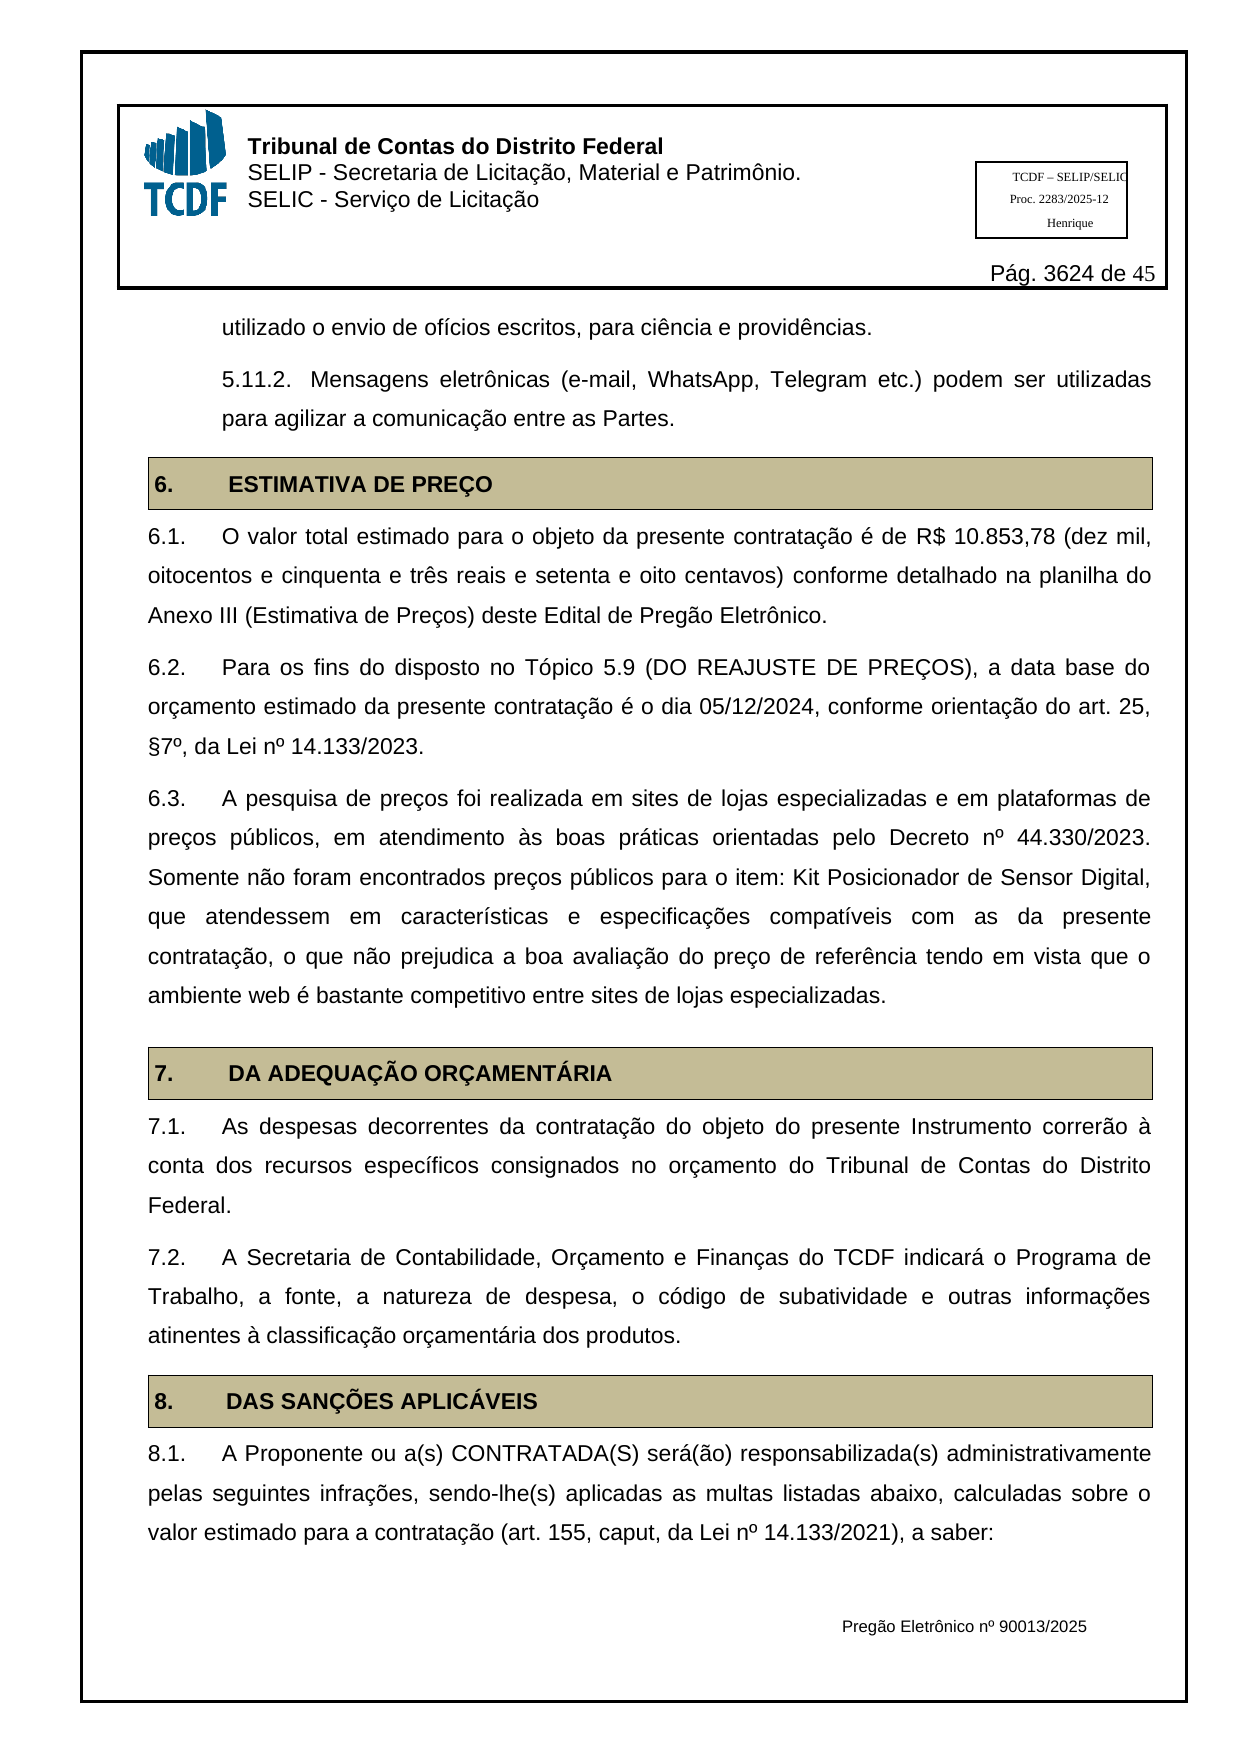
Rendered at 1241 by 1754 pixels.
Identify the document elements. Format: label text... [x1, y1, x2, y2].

list Mensagens eletrônicas (e-mail, WhatsApp, Telegram etc.) podem ser utilizadas para agilizar a comunicação entre as Partes. [222, 366, 1152, 431]
list O valor total estimado para o objeto da presente contratação é de R$ 10.853,78 (dez mil, oitocentos e cinquenta e três reais e setenta e oito centavos) conforme detalhado na planilha do Anexo III (Estimativa de Preços) deste Edital de Pregão Eletrônico. [148, 523, 1152, 628]
list A pesquisa de preços foi realizada em sites de lojas especializadas e em plataformas de preços públicos, em atendimento às boas práticas orientadas pelo Decreto nº 44.330/2023. Somente não foram encontrados preços públicos para o item: Kit Posicionador de Sensor Digital, que atendessem em características e especificações compatíveis com as da presente contratação, o que não prejudica a boa avaliação do preço de referência tendo em vista que o ambiente web é bastante competitivo entre sites de lojas especializadas. [148, 785, 1152, 1008]
table_header ESTIMATIVA DE PREÇO [149, 458, 1152, 509]
list Para informar o descumprimento de alguma norma pela CONTRATADA, será utilizado o envio de ofícios escritos, para ciência e providências. [222, 313, 1152, 340]
table_header DA ADEQUAÇÃO ORÇAMENTÁRIA [149, 1048, 1152, 1099]
list A Secretaria de Contabilidade, Orçamento e Finanças do TCDF indicará o Programa de Trabalho, a fonte, a natureza de despesa, o código de subatividade e outras informações atinentes à classificação orçamentária dos produtos. [148, 1243, 1152, 1349]
list As despesas decorrentes da contratação do objeto do presente Instrumento correrão à conta dos recursos específicos consignados no orçamento do Tribunal de Contas do Distrito Federal. [148, 1113, 1152, 1218]
list A Proponente ou a(s) CONTRATADA(S) será(ão) responsabilizada(s) administrativamente pelas seguintes infrações, sendo-lhe(s) aplicadas as multas listadas abaixo, calculadas sobre o valor estimado para a contratação (art. 155, caput, da Lei nº 14.133/2021), a saber: [148, 1440, 1152, 1546]
picture [129, 107, 241, 218]
table_header DAS SANÇÕES APLICÁVEIS [149, 1376, 1152, 1427]
list Para os fins do disposto no Tópico 5.9 (DO REAJUSTE DE PREÇOS), a data base do orçamento estimado da presente contratação é o dia 05/12/2024, conforme orientação do art. 25, §7º, da Lei nº 14.133/2023. [148, 654, 1152, 759]
